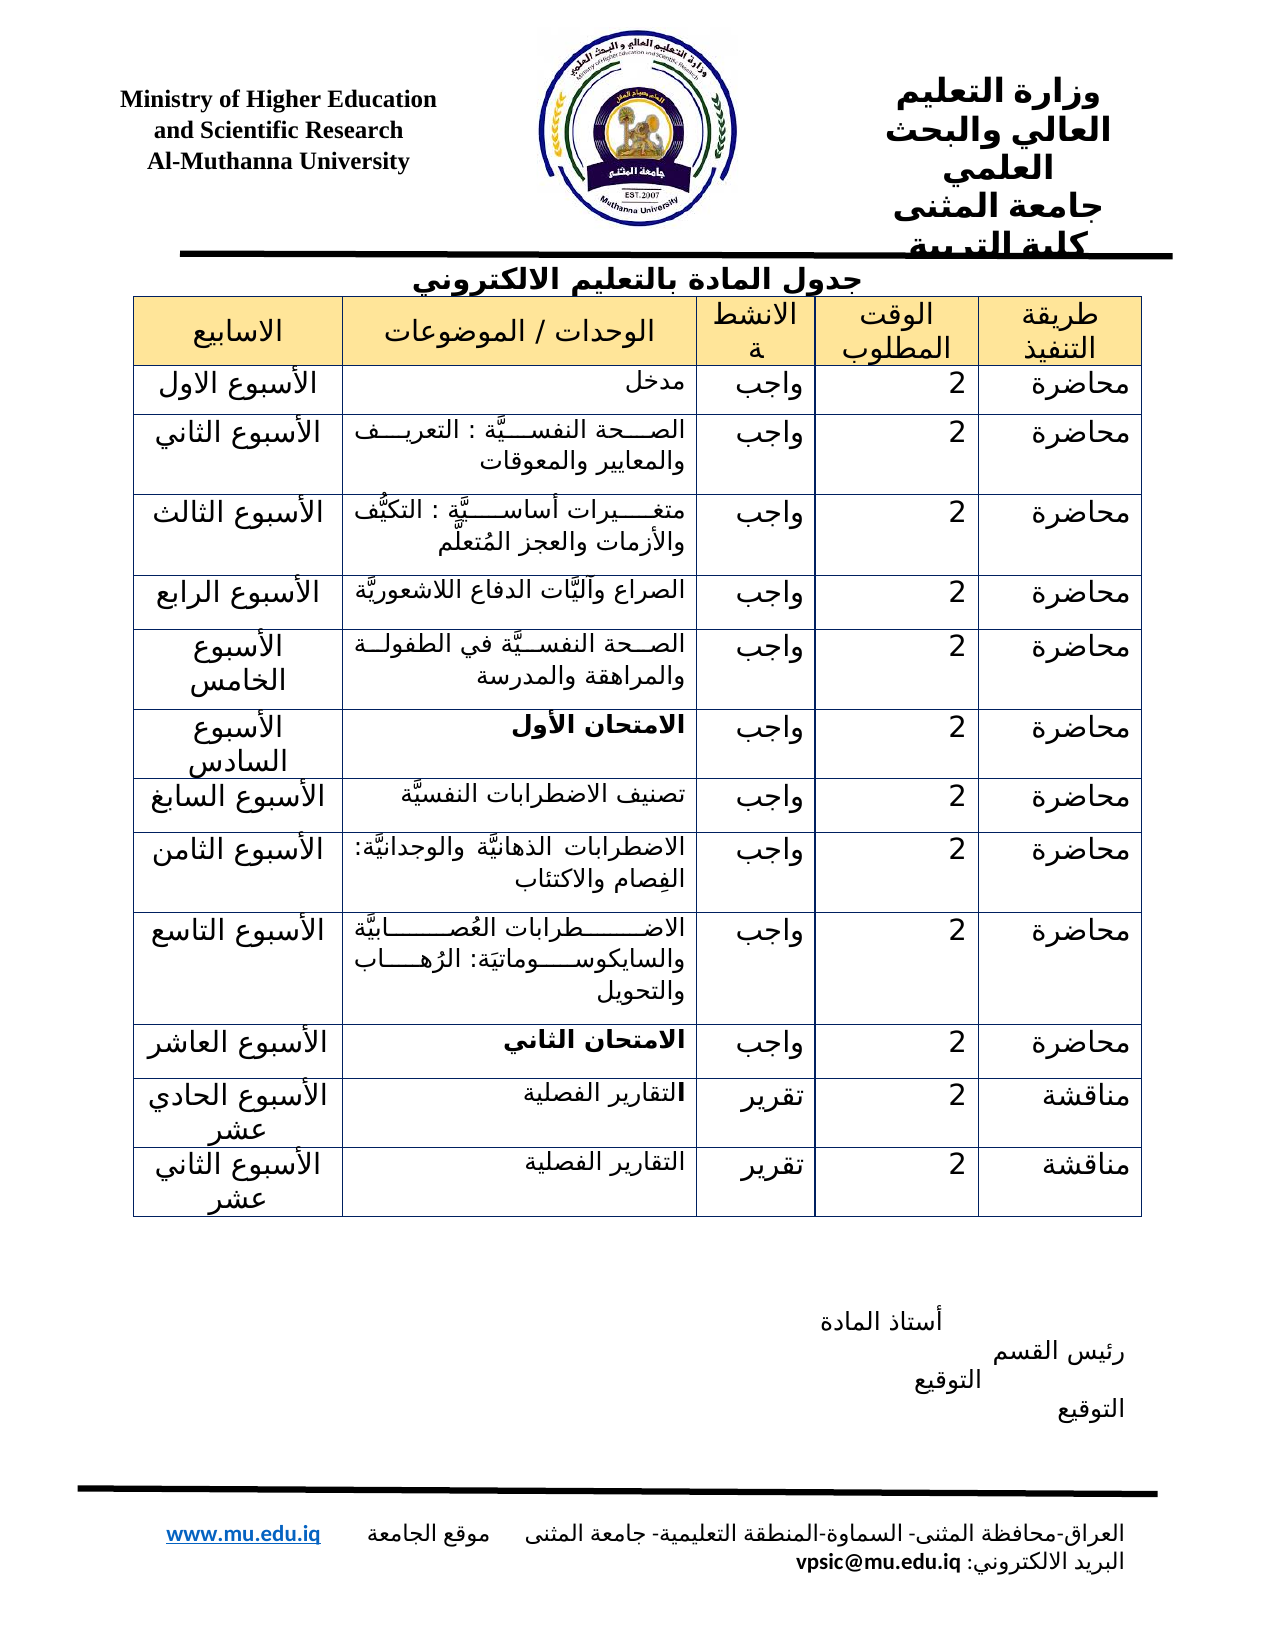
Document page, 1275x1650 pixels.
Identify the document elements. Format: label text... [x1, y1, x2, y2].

table_cell 2 [816, 710, 978, 778]
table_cell الأسبوع الاول [134, 366, 342, 414]
table_header الانشطة [697, 297, 814, 365]
table_cell 2 [816, 833, 978, 912]
table_cell مدخل [343, 366, 696, 414]
table_cell تقرير [697, 1148, 814, 1216]
table_cell تصنيف الاضطرابات النفسيَّة [343, 779, 696, 832]
table_cell الأسبوع الثامن [134, 833, 342, 912]
table_cell 2 [816, 1148, 978, 1216]
table_cell الأسبوع السادس [134, 710, 342, 778]
table_cell واجب [697, 833, 814, 912]
table_cell تقرير [697, 1079, 814, 1147]
table_cell 2 [816, 1025, 978, 1078]
table_cell واجب [697, 710, 814, 778]
table_cell محاضرة [979, 495, 1141, 575]
table_cell واجب [697, 366, 814, 414]
table_header الاسابيع [134, 297, 342, 365]
table_header الوحدات / الموضوعات [343, 297, 696, 365]
table_cell محاضرة [979, 1025, 1141, 1078]
table_cell 2 [816, 415, 978, 494]
table_cell الاضطرابات الذهانيَّة والوجدانيَّة: الفِصام والاكتئاب [343, 833, 696, 912]
table_cell واجب [697, 630, 814, 709]
text أستاذ المادة رئيس القسم [150, 1307, 1125, 1365]
table_cell 2 [816, 630, 978, 709]
table_cell واجب [697, 495, 814, 575]
table_cell واجب [697, 779, 814, 832]
table_cell محاضرة [979, 576, 1141, 628]
table_cell مناقشة [979, 1148, 1141, 1216]
table_cell الأسبوع الحادي عشر [134, 1079, 342, 1147]
table_cell محاضرة [979, 779, 1141, 832]
table_cell مناقشة [979, 1079, 1141, 1147]
table_cell محاضرة [979, 366, 1141, 414]
table_cell الاضطرابات العُصابيَّة والسايكوسوماتيَة: الرُهاب والتحويل [343, 913, 696, 1024]
table_cell واجب [697, 1025, 814, 1078]
text التوقيع التوقيع [150, 1365, 1125, 1424]
table_cell 2 [816, 366, 978, 414]
table_header الوقت المطلوب [816, 297, 978, 365]
table_cell 2 [816, 913, 978, 1024]
table_cell الصحة النفسيَّة في الطفولة والمراهقة والمدرسة [343, 630, 696, 709]
table_cell واجب [697, 415, 814, 494]
table_cell واجب [697, 576, 814, 628]
table_cell محاضرة [979, 630, 1141, 709]
table_cell الأسبوع السابغ [134, 779, 342, 832]
table_cell 2 [816, 495, 978, 575]
table_cell الأسبوع الثاني عشر [134, 1148, 342, 1216]
table_cell 2 [816, 1079, 978, 1147]
table_cell الأسبوع التاسع [134, 913, 342, 1024]
table_cell 2 [816, 779, 978, 832]
text جدول المادة بالتعليم الالكتروني [150, 262, 1125, 296]
table_cell الصراع وآليَّات الدفاع اللاشعوريَّة [343, 576, 696, 628]
table_cell الأسبوع الرابع [134, 576, 342, 628]
table_cell واجب [697, 913, 814, 1024]
table_cell متغيرات أساسيَّة : التكيُّف والأزمات والعجز المُتعلَّم [343, 495, 696, 575]
table_cell الأسبوع الخامس [134, 630, 342, 709]
table_cell التقارير الفصلية [343, 1148, 696, 1216]
table_cell محاضرة [979, 913, 1141, 1024]
table_cell التقارير الفصلية [343, 1079, 696, 1147]
picture [536, 27, 739, 229]
table_cell الأسبوع الثاني [134, 415, 342, 494]
table_cell 2 [816, 576, 978, 628]
table_cell الامتحان الثاني [343, 1025, 696, 1078]
table_cell الامتحان الأول [343, 710, 696, 778]
table_cell محاضرة [979, 833, 1141, 912]
table_cell محاضرة [979, 710, 1141, 778]
table_cell الأسبوع الثالث [134, 495, 342, 575]
table_header طريقة التنفيذ [979, 297, 1141, 365]
table_cell الأسبوع العاشر [134, 1025, 342, 1078]
table_cell الصحة النفسيَّة : التعريف والمعايير والمعوقات [343, 415, 696, 494]
table_cell محاضرة [979, 415, 1141, 494]
